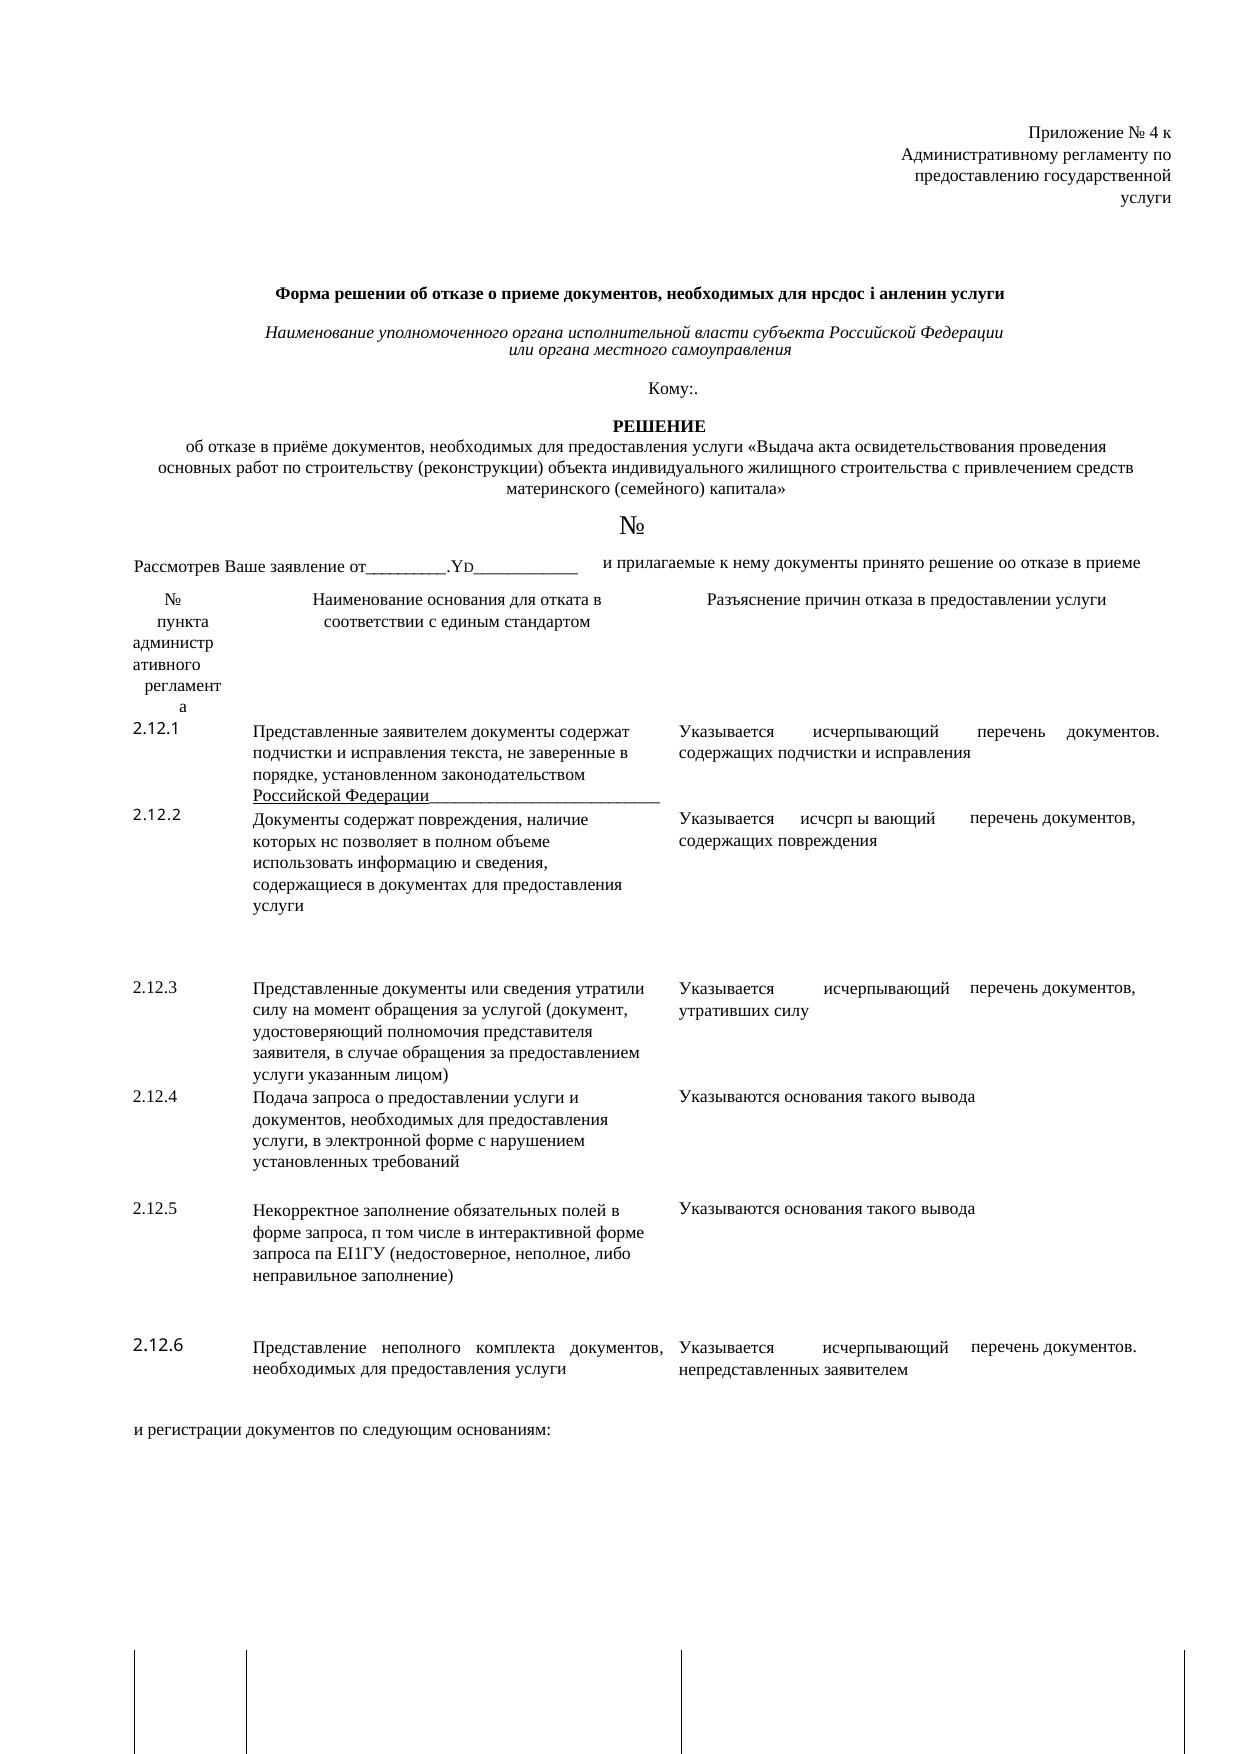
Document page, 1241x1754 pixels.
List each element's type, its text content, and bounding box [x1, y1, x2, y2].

text Кому:. [648, 380, 1171, 398]
text материнского (семейного) капитала» [121, 478, 1171, 499]
text № [619, 513, 1171, 540]
text Форма решении об отказе о приеме документов, необходимых для нрсдос i анленин услуги [275, 285, 1171, 303]
text услуги [113, 186, 1171, 207]
text РЕШЕНИЕ [613, 418, 1171, 436]
text Приложение № 4 к Административному регламенту по предоставлению государственной [873, 122, 1171, 186]
text и регистрации документов по следующим основаниям: [133, 576, 1171, 1439]
text об отказе в приёме документов, необходимых для предоставления услуги «Выдача акта освидетельствования проведения основных работ по строительству (реконструкции) объекта индивидуального жилищного строительства с привлечением средств [121, 436, 1171, 478]
text Рассмотрев Ваше заявление от .Yd [133, 558, 1171, 576]
text или органа местного самоуправления [508, 342, 1171, 359]
text Наименование уполномоченного органа исполнительной власти субъекта Российской Федерации [265, 324, 1171, 342]
